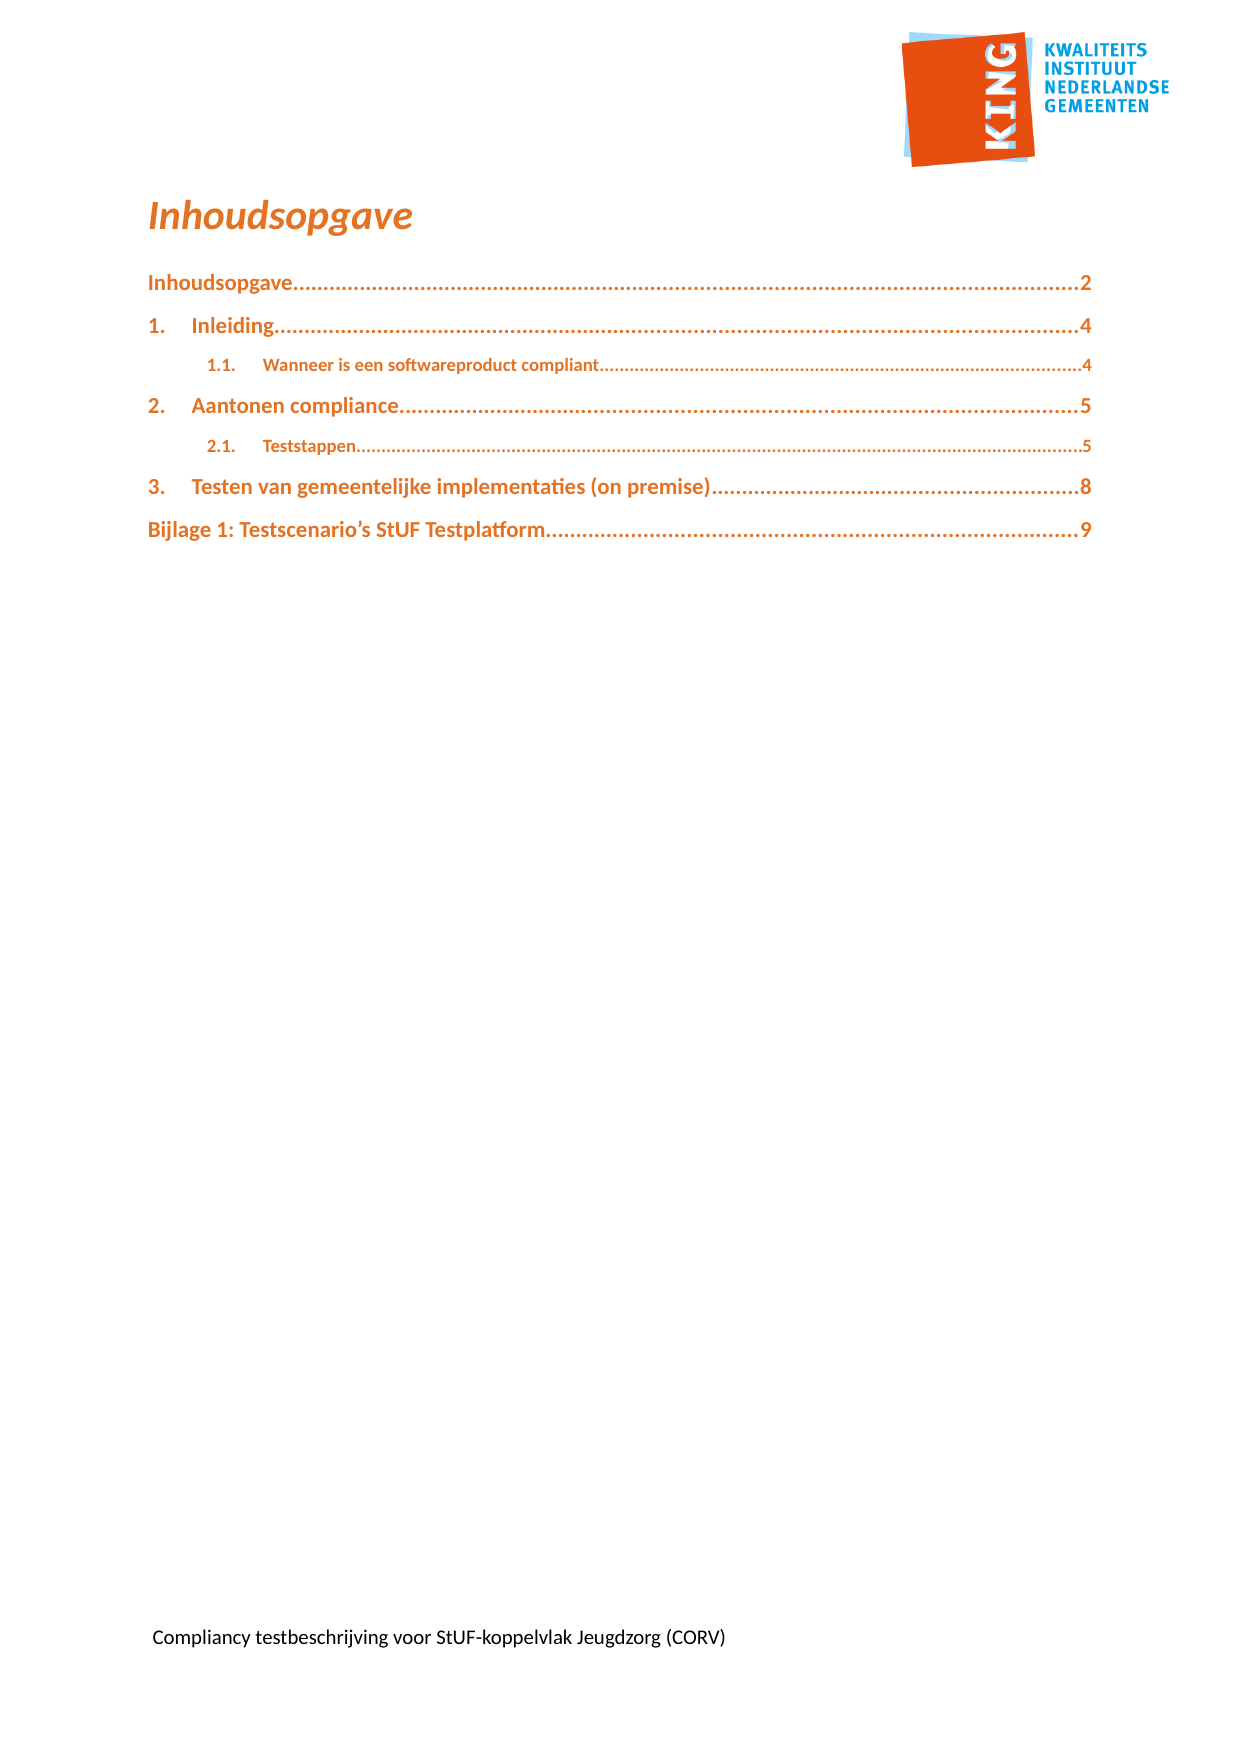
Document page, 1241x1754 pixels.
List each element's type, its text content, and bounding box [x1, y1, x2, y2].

text Bijlage 1: Testscenario’s StUF Testplatform 9 [148, 515, 1093, 543]
text Inhoudsopgave 2 [148, 268, 1093, 296]
picture [901, 32, 1169, 167]
text 2. Aantonen compliance 5 [148, 391, 1093, 419]
text 2.1. Teststappen 5 [207, 434, 1093, 457]
text 3. Testen van gemeentelijke implementaties (on premise) 8 [148, 472, 1093, 500]
text 1. Inleiding 4 [148, 311, 1093, 339]
text Inhoudsopgave [148, 189, 1093, 240]
text 1.1. Wanneer is een softwareproduct compliant 4 [207, 354, 1093, 377]
